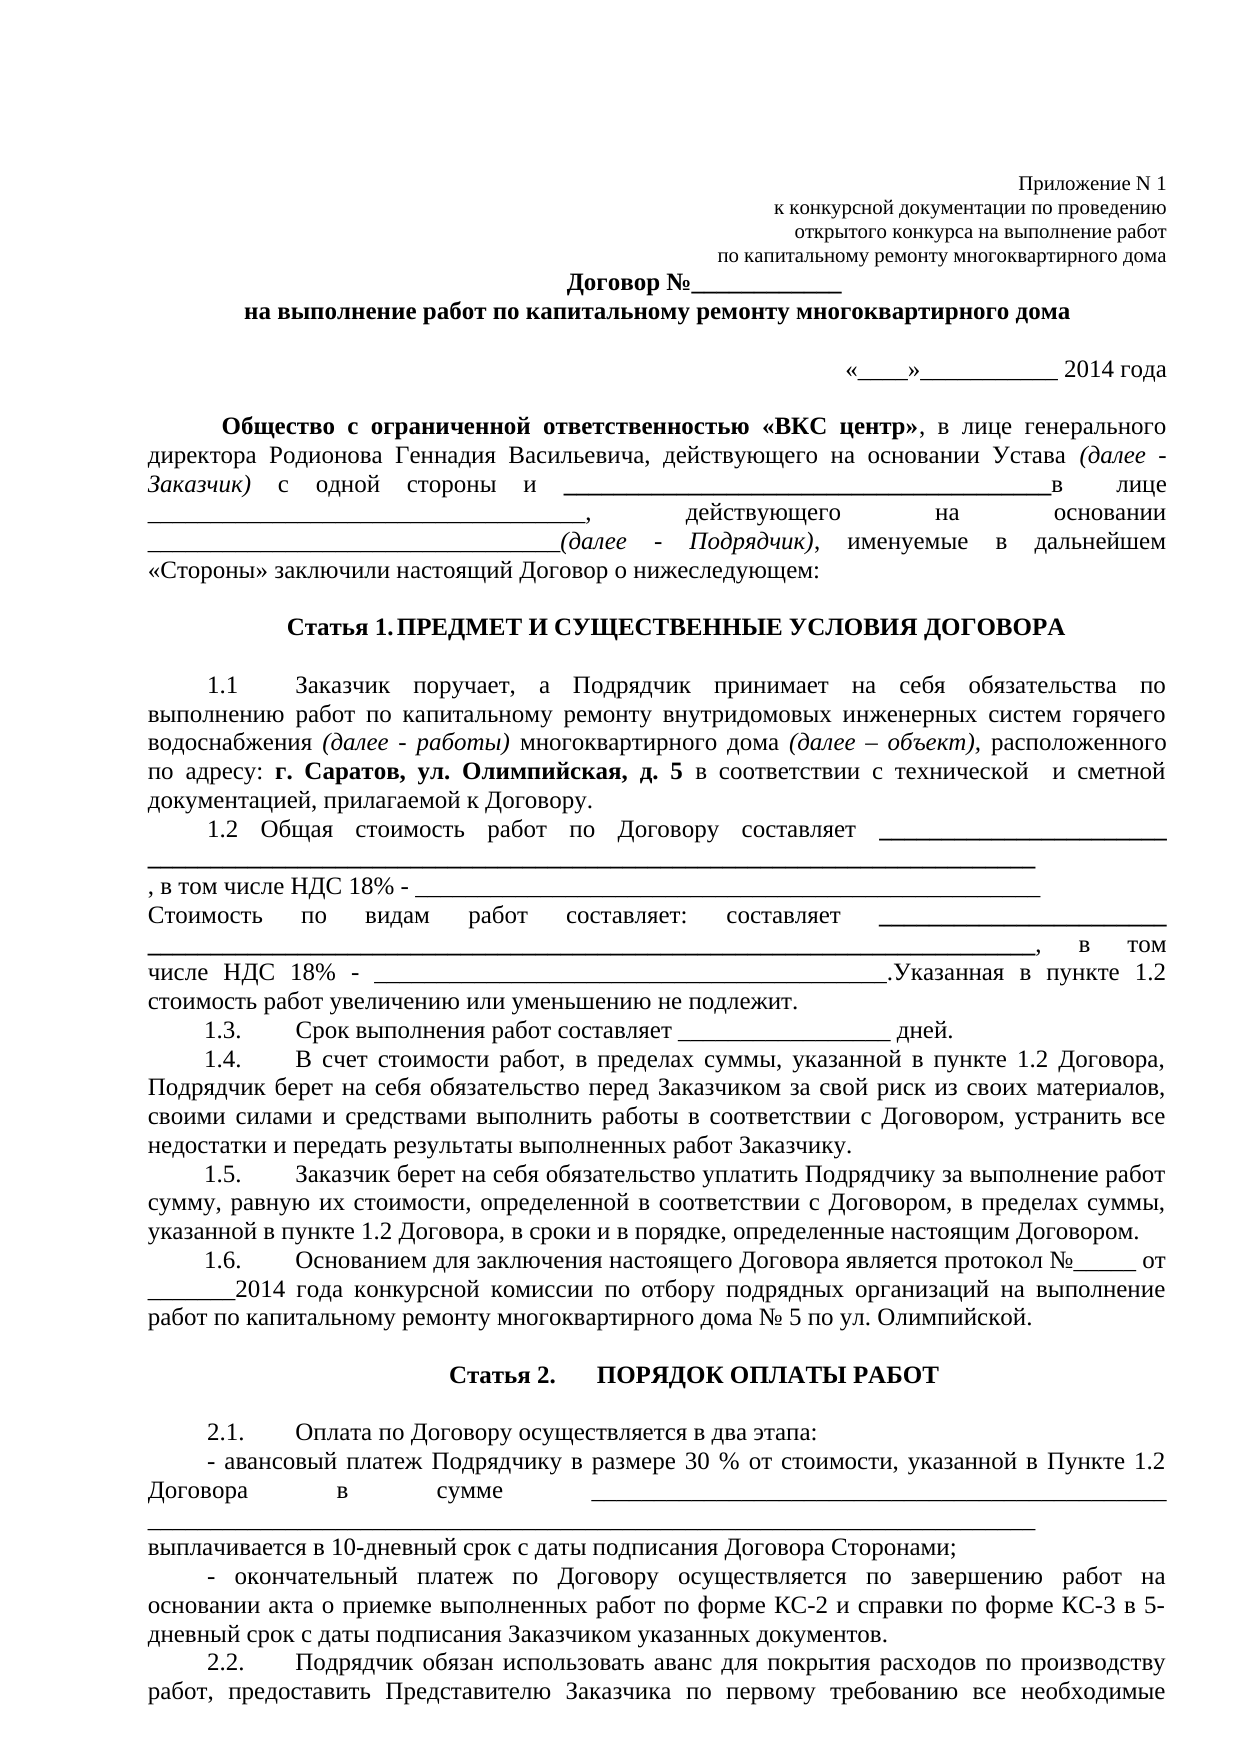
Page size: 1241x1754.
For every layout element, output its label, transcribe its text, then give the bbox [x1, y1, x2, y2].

text Стоимость по видам работ составляет: составляет _______________________ _______________________________________________________________________, в том числе НДС 18% - _________________________________________.Указанная в пункте 1.2 стоимость работ увеличению или уменьшению не подлежит. [148, 900, 1167, 1015]
text , в том числе НДС 18% - __________________________________________________ [148, 871, 1167, 900]
text 2.1. Оплата по Договору осуществляется в два этапа: [177, 1417, 1167, 1446]
text Статья 2. ПОРЯДОК ОПЛАТЫ РАБОТ [148, 1360, 1167, 1389]
text Приложение N 1 [148, 171, 1167, 195]
list Срок выполнения работ составляет _________________ дней. [204, 1015, 1167, 1044]
text по капитальному ремонту многоквартирного дома [148, 243, 1167, 267]
list В счет стоимости работ, в пределах суммы, указанной в пункте 1.2 Договора, Подрядчик берет на себя обязательство перед Заказчиком за свой риск из своих материалов, своими силами и средствами выполнить работы в соответствии с Договором, устранить все недостатки и передать результаты выполненных работ Заказчику. [148, 1044, 1167, 1159]
text открытого конкурса на выполнение работ [148, 219, 1167, 243]
text - авансовый платеж Подрядчику в размере 30 % от стоимости, указанной в Пункте 1.2 Договора в сумме ______________________________________________ _______________________________________________________________________ выплачивается в 10-дневный срок с даты подписания Договора Сторонами; [148, 1446, 1167, 1561]
text «____»___________ 2014 года [148, 354, 1167, 382]
text на выполнение работ по капитальному ремонту многоквартирного дома [148, 296, 1167, 325]
list Заказчик берет на себя обязательство уплатить Подрядчику за выполнение работ сумму, равную их стоимости, определенной в соответствии с Договором, в пределах суммы, указанной в пункте 1.2 Договора, в сроки и в порядке, определенные настоящим Договором. [148, 1159, 1167, 1245]
list Основанием для заключения настоящего Договора является протокол №_____ от _______2014 года конкурсной комиссии по отбору подрядных организаций на выполнение работ по капитальному ремонту многоквартирного дома № 5 по ул. Олимпийской. [148, 1245, 1167, 1331]
text Договор №____________ [148, 267, 1167, 296]
text Общество с ограниченной ответственностью «ВКС центр», в лице генерального директора Родионова Геннадия Васильевича, действующего на основании Устава (далее - Заказчик) с одной стороны и _______________________________________в лице ___________________________________, действующего на основании _________________________________(далее - Подрядчик), именуемые в дальнейшем «Стороны» заключили настоящий Договор о нижеследующем: [148, 411, 1167, 584]
list Заказчик поручает, а Подрядчик принимает на себя обязательства по выполнению работ по капитальному ремонту внутридомовых инженерных систем горячего водоснабжения (далее - работы) многоквартирного дома (далее – объект), расположенного по адресу: г. Саратов, ул. Олимпийская, д. 5 в соответствии с технической и сметной документацией, прилагаемой к Договору. [148, 670, 1167, 814]
text 1.2 Общая стоимость работ по Договору составляет _______________________ _______________________________________________________________________ [148, 814, 1167, 871]
text к конкурсной документации по проведению [148, 195, 1167, 219]
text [148, 1647, 1167, 1705]
text - окончательный платеж по Договору осуществляется по завершению работ на основании акта о приемке выполненных работ по форме КС-2 и справки по форме КС-3 в 5-дневный срок с даты подписания Заказчиком указанных документов. [148, 1561, 1167, 1647]
text Статья 1. ПРЕДМЕТ И СУЩЕСТВЕННЫЕ УСЛОВИЯ ДОГОВОРА [185, 612, 1167, 641]
